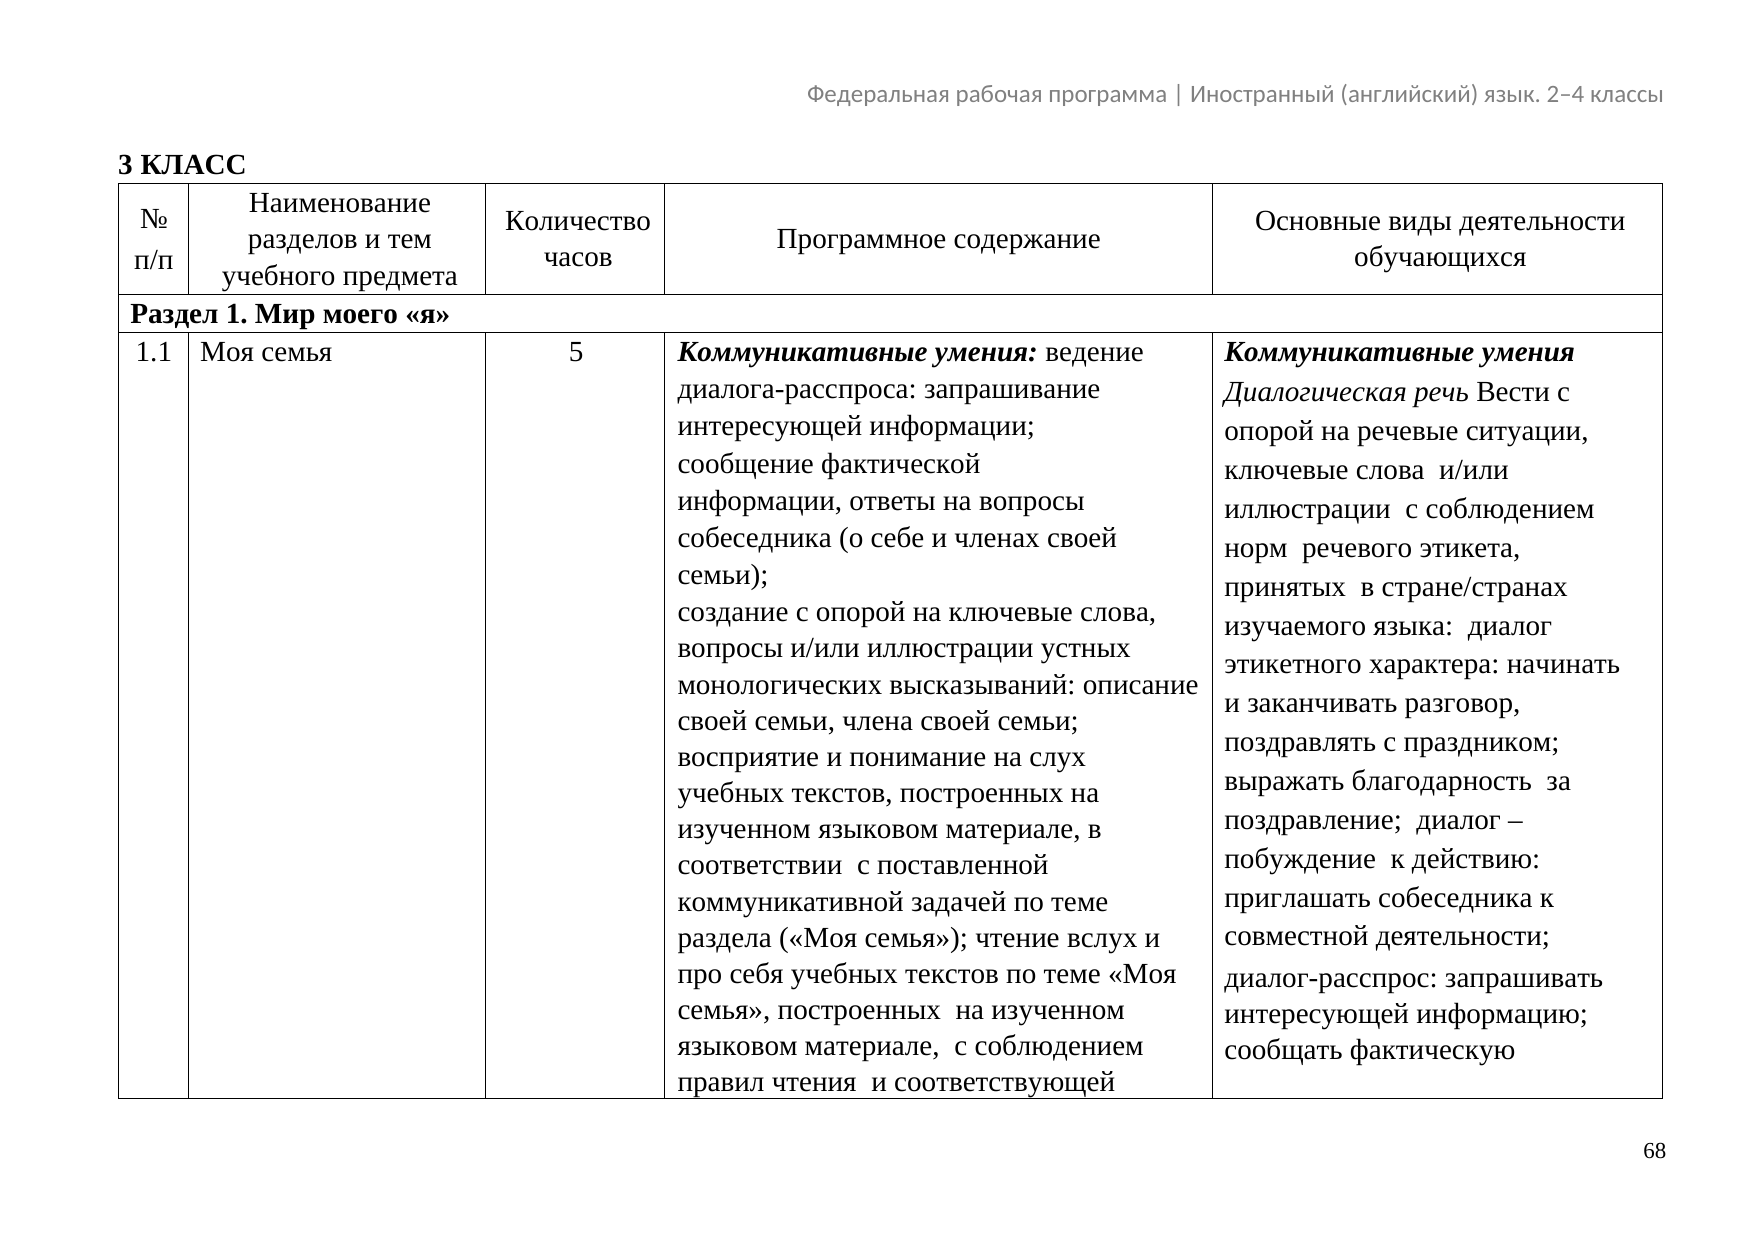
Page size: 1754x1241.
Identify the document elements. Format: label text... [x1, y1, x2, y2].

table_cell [665, 333, 1212, 1098]
table_cell 5 [486, 333, 664, 1098]
table_header Количество часов [486, 184, 664, 294]
table_cell 1.1 [119, 333, 188, 1098]
table_cell Моя семья [189, 333, 485, 1098]
table_header Основные виды деятельности обучающихся [1213, 184, 1662, 294]
table_header Наименование разделов и тем учебного предмета [189, 184, 485, 294]
table_cell Раздел 1. Мир моего «я» [119, 295, 1662, 332]
table_header № п/п [119, 184, 188, 294]
table_header Программное содержание [665, 184, 1212, 294]
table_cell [1213, 333, 1662, 1098]
list КЛАСС [118, 147, 1664, 181]
